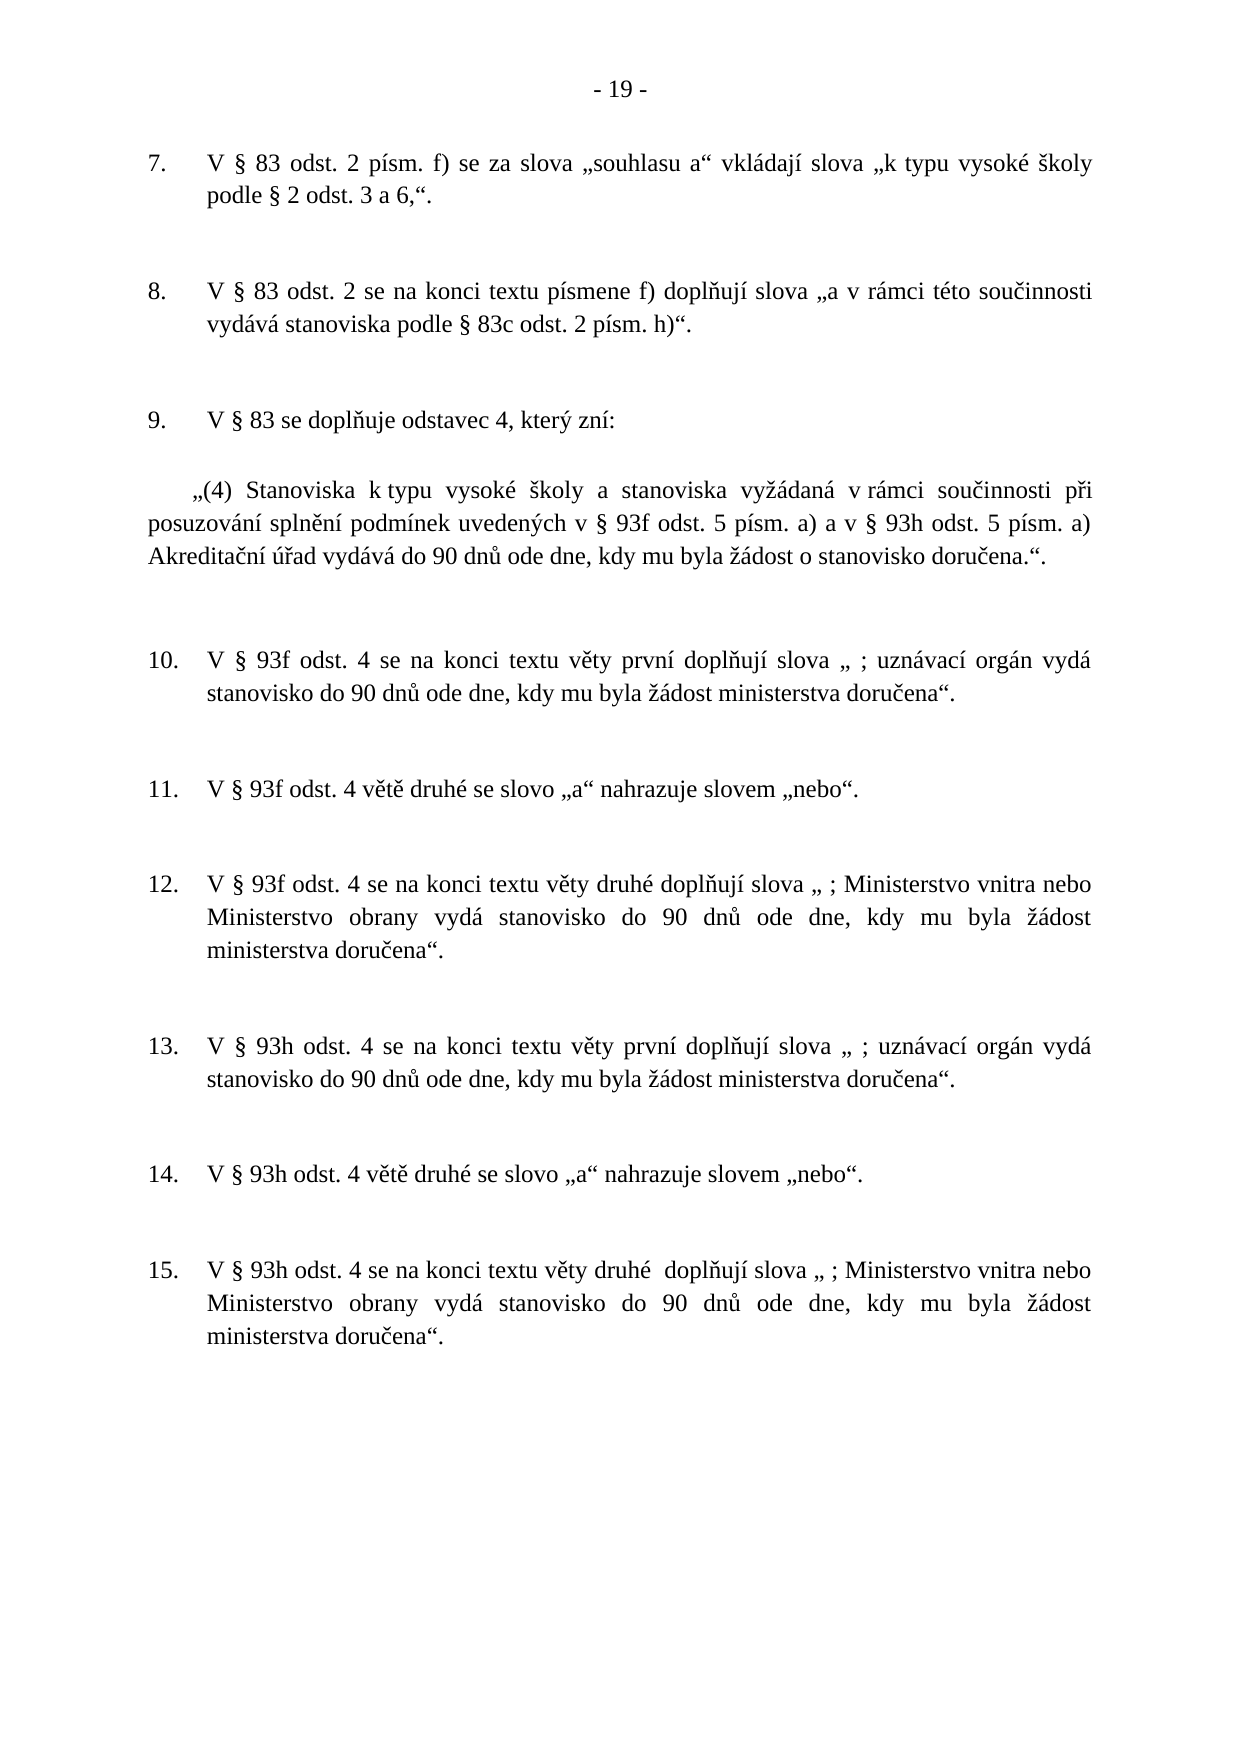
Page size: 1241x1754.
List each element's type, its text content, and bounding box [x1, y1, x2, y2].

text V § 93h odst. 4 se na konci textu věty první doplňují slova „ ; uznávací orgán vydá stanovisko do 90 dnů ode dne, kdy mu byla žádost ministerstva doručena“. [148, 1031, 1093, 1092]
text V § 83 se doplňuje odstavec 4, který zní: [148, 405, 1093, 433]
text V § 93f odst. 4 se na konci textu věty první doplňují slova „ ; uznávací orgán vydá stanovisko do 90 dnů ode dne, kdy mu byla žádost ministerstva doručena“. [148, 645, 1093, 707]
text V § 83 odst. 2 písm. f) se za slova „souhlasu a“ vkládají slova „k typu vysoké školy podle § 2 odst. 3 a 6,“. [148, 148, 1093, 209]
text V § 93h odst. 4 větě druhé se slovo „a“ nahrazuje slovem „nebo“. [148, 1159, 1093, 1188]
text V § 83 odst. 2 se na konci textu písmene f) doplňují slova „a v rámci této součinnosti vydává stanoviska podle § 83c odst. 2 písm. h)“. [148, 276, 1093, 338]
text V § 93f odst. 4 se na konci textu věty druhé doplňují slova „ ; Ministerstvo vnitra nebo Ministerstvo obrany vydá stanovisko do 90 dnů ode dne, kdy mu byla žádost ministerstva doručena“. [148, 869, 1093, 964]
text V § 93f odst. 4 větě druhé se slovo „a“ nahrazuje slovem „nebo“. [148, 774, 1093, 802]
text „(4) Stanoviska k typu vysoké školy a stanoviska vyžádaná v rámci součinnosti při posuzování splnění podmínek uvedených v § 93f odst. 5 písm. a) a v § 93h odst. 5 písm. a) Akreditační úřad vydává do 90 dnů ode dne, kdy mu byla žádost o stanovisko doručena.“. [148, 475, 1093, 570]
text V § 93h odst. 4 se na konci textu věty druhé doplňují slova „ ; Ministerstvo vnitra nebo Ministerstvo obrany vydá stanovisko do 90 dnů ode dne, kdy mu byla žádost ministerstva doručena“. [148, 1255, 1093, 1349]
